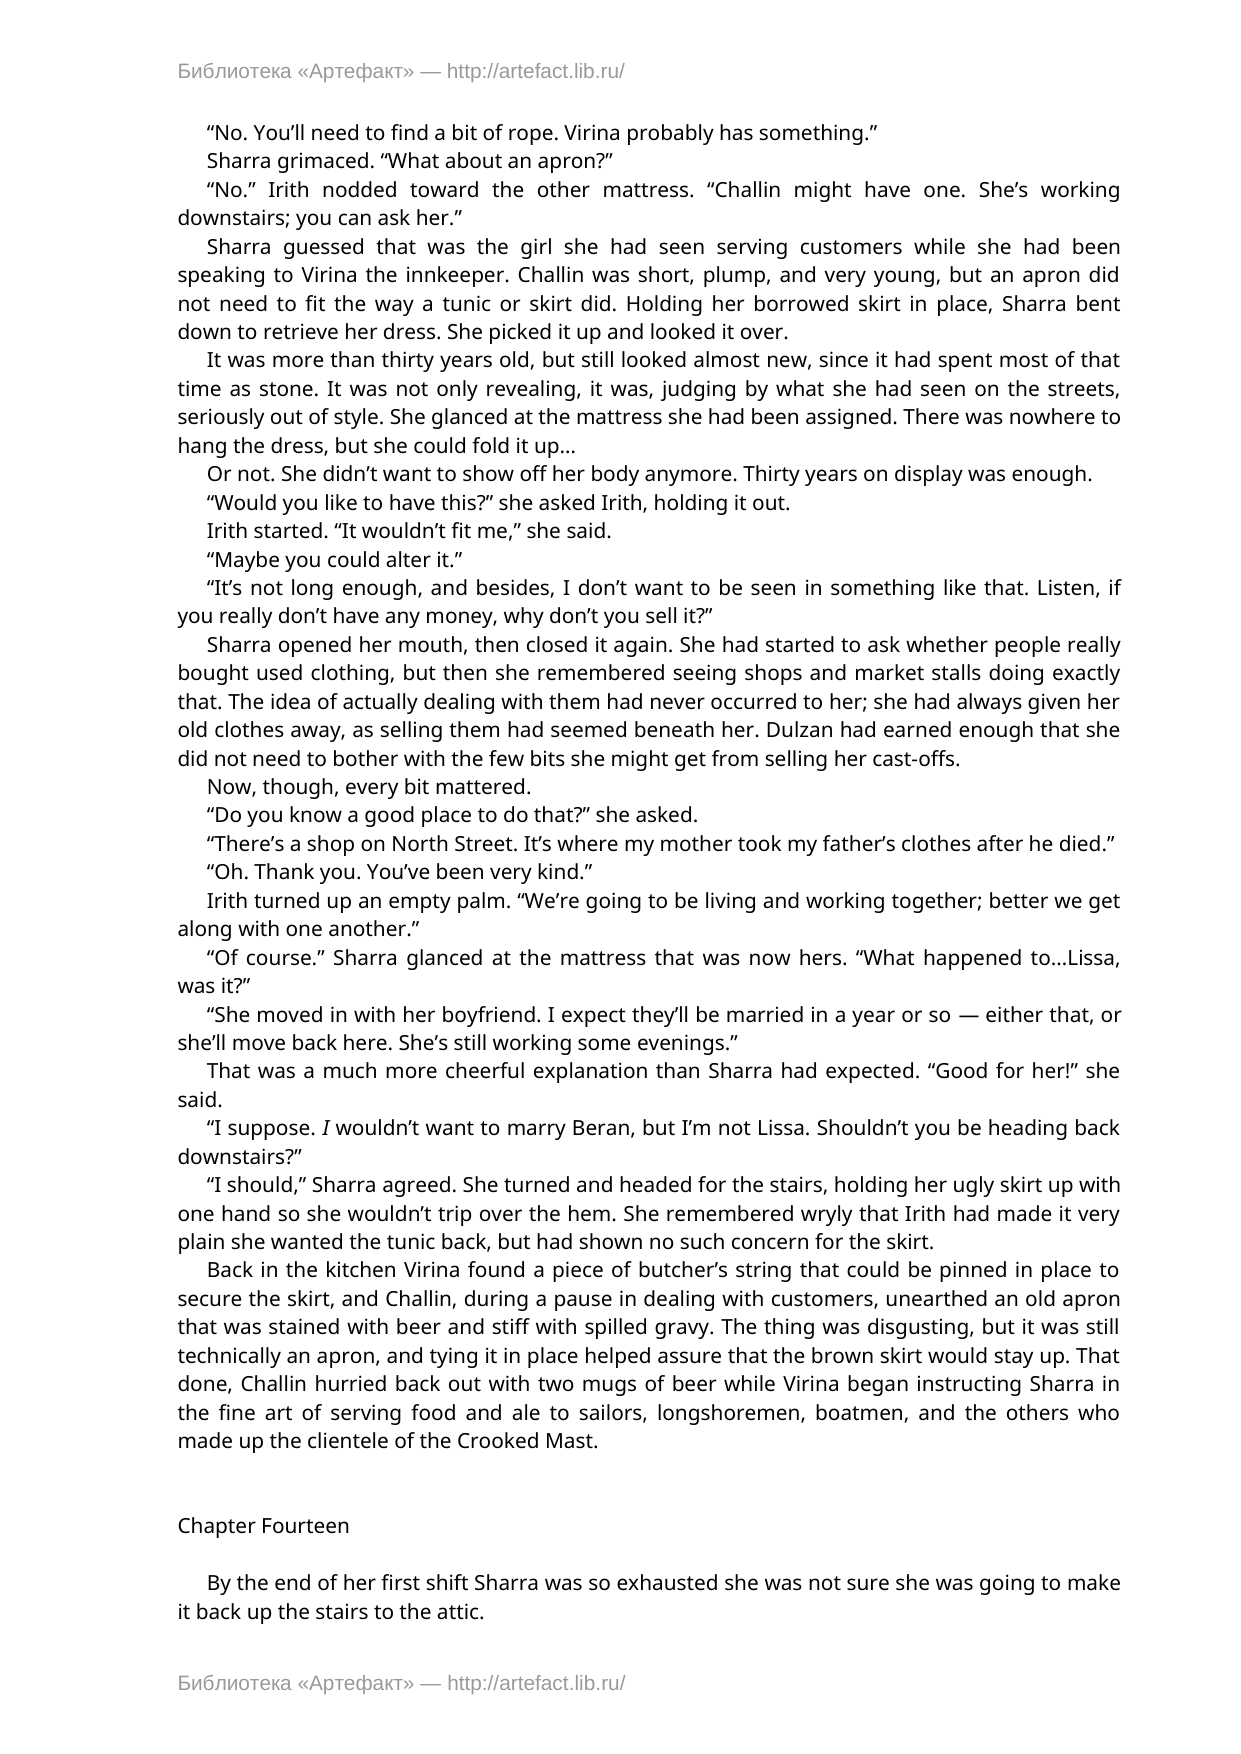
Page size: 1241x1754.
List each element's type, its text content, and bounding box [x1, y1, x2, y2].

text “I should,” Sharra agreed. She turned and headed for the stairs, holding her ugly skirt up with one hand so she wouldn’t trip over the hem. She remembered wryly that Irith had made it very plain she wanted the tunic back, but had shown no such concern for the skirt. [177, 1170, 1122, 1256]
text “Oh. Thank you. You’ve been very kind.” [177, 857, 1122, 886]
text “There’s a shop on North Street. It’s where my mother took my father’s clothes after he died.” [177, 829, 1122, 857]
text Sharra opened her mouth, then closed it again. She had started to ask whether people really bought used clothing, but then she remembered seeing shops and market stalls doing exactly that. The idea of actually dealing with them had never occurred to her; she had always given her old clothes away, as selling them had seemed beneath her. Dulzan had earned enough that she did not need to bother with the few bits she might get from selling her cast-offs. [177, 630, 1122, 772]
text “Of course.” Sharra glanced at the mattress that was now hers. “What happened to…Lissa, was it?” [177, 943, 1122, 1000]
text “Do you know a good place to do that?” she asked. [177, 801, 1122, 829]
text “Would you like to have this?” she asked Irith, holding it out. [177, 488, 1122, 516]
text Sharra grimaced. “What about an apron?” [177, 147, 1122, 175]
text Irith started. “It wouldn’t fit me,” she said. [177, 516, 1122, 545]
text That was a much more cheerful explanation than Sharra had expected. “Good for her!” she said. [177, 1057, 1122, 1113]
text “It’s not long enough, and besides, I don’t want to be seen in something like that. Listen, if you really don’t have any money, why don’t you sell it?” [177, 573, 1122, 630]
subtitle Chapter Fourteen [177, 1512, 1122, 1540]
text “No. You’ll need to find a bit of rope. Virina probably has something.” [177, 118, 1122, 147]
text Irith turned up an empty palm. “We’re going to be living and working together; better we get along with one another.” [177, 886, 1122, 943]
text It was more than thirty years old, but still looked almost new, since it had spent most of that time as stone. It was not only revealing, it was, judging by what she had seen on the streets, seriously out of style. She glanced at the mattress she had been assigned. There was nowhere to hang the dress, but she could fold it up… [177, 346, 1122, 459]
text “I suppose. I wouldn’t want to marry Beran, but I’m not Lissa. Shouldn’t you be heading back downstairs?” [177, 1113, 1122, 1170]
text Now, though, every bit mattered. [177, 772, 1122, 801]
text “No.” Irith nodded toward the other mattress. “Challin might have one. She’s working downstairs; you can ask her.” [177, 175, 1122, 232]
text Sharra guessed that was the girl she had seen serving customers while she had been speaking to Virina the innkeeper. Challin was short, plump, and very young, but an apron did not need to fit the way a tunic or skirt did. Holding her borrowed skirt in place, Sharra bent down to retrieve her dress. She picked it up and looked it over. [177, 232, 1122, 346]
text “She moved in with her boyfriend. I expect they’ll be married in a year or so — either that, or she’ll move back here. She’s still working some evenings.” [177, 1000, 1122, 1057]
text By the end of her first shift Sharra was so exhausted she was not sure she was going to make it back up the stairs to the attic. [177, 1568, 1122, 1625]
text “Maybe you could alter it.” [177, 545, 1122, 573]
text Or not. She didn’t want to show off her body anymore. Thirty years on display was enough. [177, 459, 1122, 488]
text Back in the kitchen Virina found a piece of butcher’s string that could be pinned in place to secure the skirt, and Challin, during a pause in dealing with customers, unearthed an old apron that was stained with beer and stiff with spilled gravy. The thing was disgusting, but it was still technically an apron, and tying it in place helped assure that the brown skirt would stay up. That done, Challin hurried back out with two mugs of beer while Virina began instructing Sharra in the fine art of serving food and ale to sailors, longshoremen, boatmen, and the others who made up the clientele of the Crooked Mast. [177, 1256, 1122, 1455]
